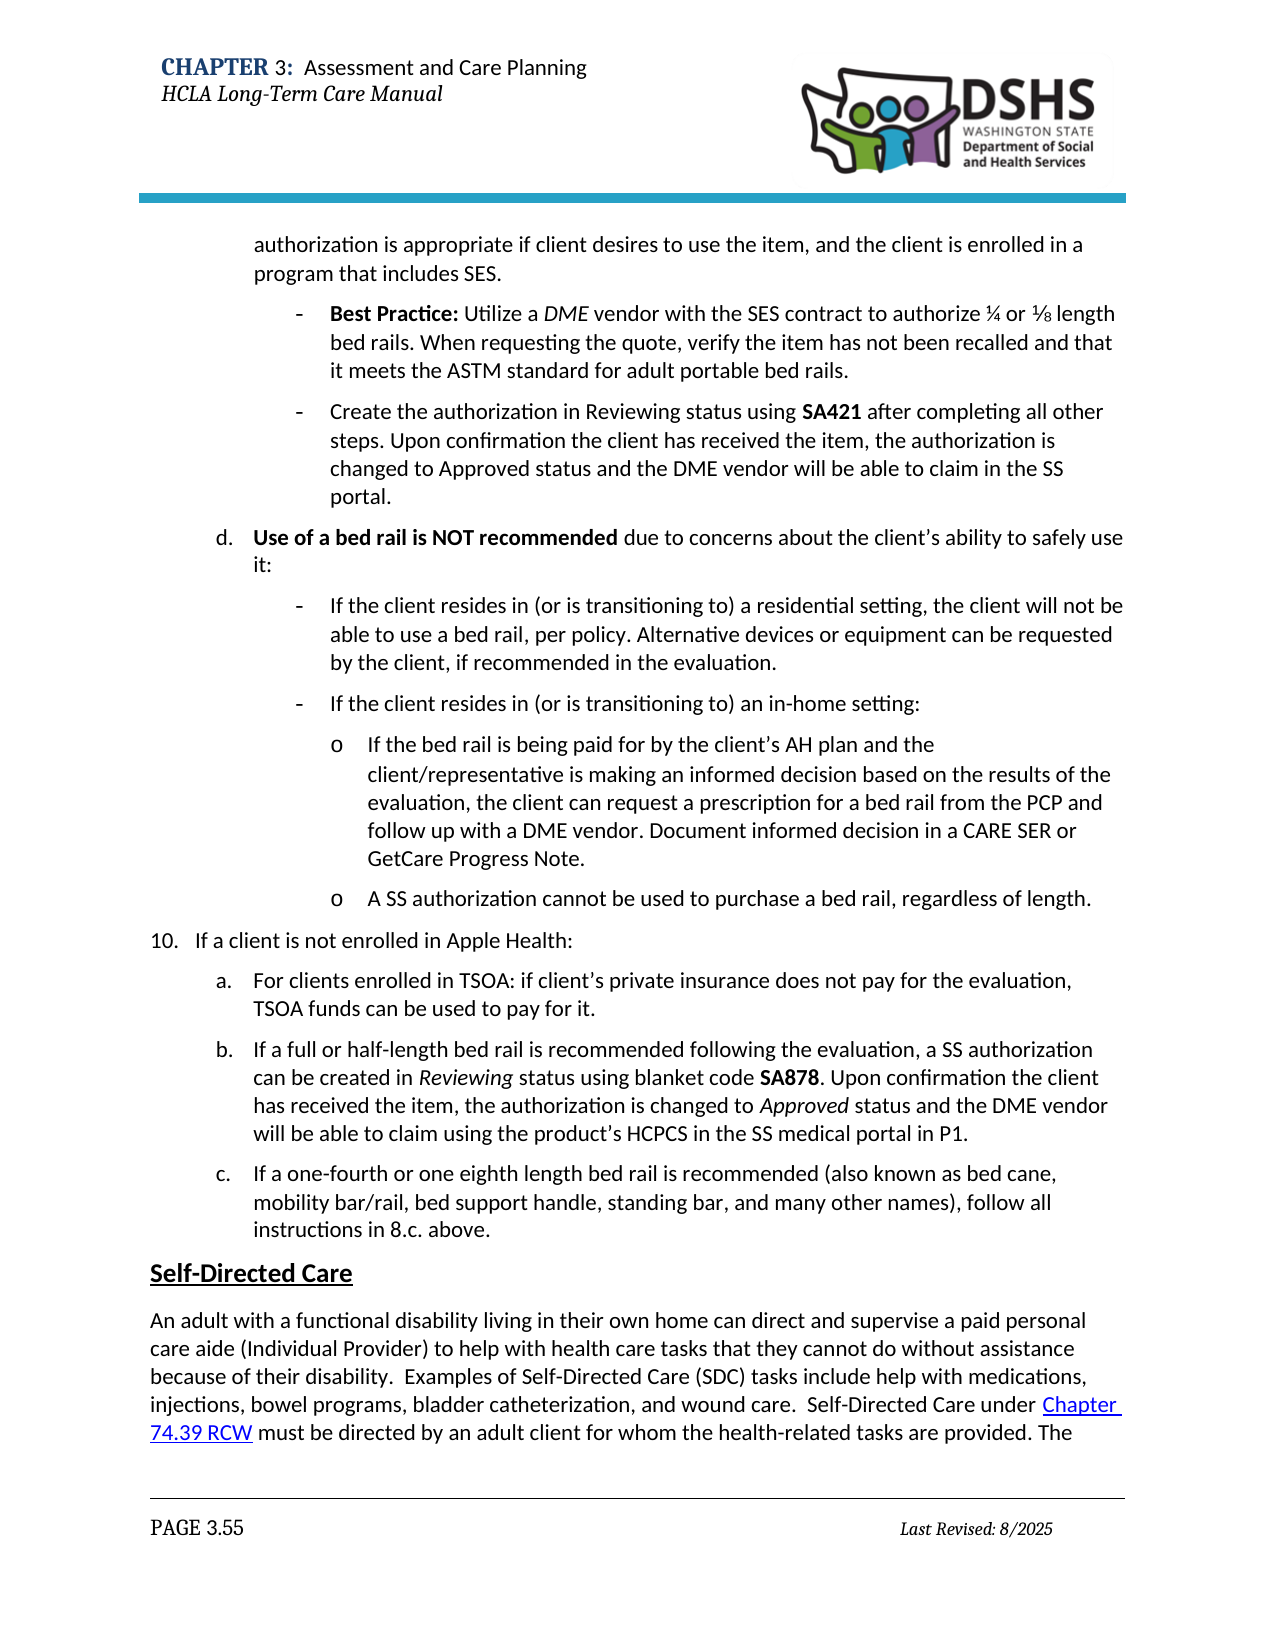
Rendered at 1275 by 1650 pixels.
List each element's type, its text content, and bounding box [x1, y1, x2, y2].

subtitle Self-Directed Care [150, 1256, 1125, 1289]
list Create the authorization in Reviewing status using SA421 after completing all other steps. Upon confirmation the client has received the item, the authorization is changed to Approved status and the DME vendor will be able to claim in the SS portal. [292, 397, 1125, 510]
list If a full or half-length bed rail is recommended following the evaluation, a SS authorization can be created in Reviewing status using blanket code SA878. Upon confirmation the client has received the item, the authorization is changed to Approved status and the DME vendor will be able to claim using the product’s HCPCS in the SS medical portal in P1. [216, 1035, 1125, 1147]
list If the client resides in (or is transitioning to) a residential setting, the client will not be able to use a bed rail, per policy. Alternative devices or equipment can be requested by the client, if recommended in the evaluation. [292, 591, 1125, 676]
list If a one-fourth or one eighth length bed rail is recommended (also known as bed cane, mobility bar/rail, bed support handle, standing bar, and many other names), follow all instructions in 8.c. above. [216, 1159, 1125, 1244]
list Use of a bed rail is NOT recommended due to concerns about the client’s ability to safely use it: [216, 523, 1125, 579]
list For clients enrolled in TSOA: if client’s private insurance does not pay for the evaluation, TSOA funds can be used to pay for it. [216, 966, 1125, 1022]
list Best Practice: Utilize a DME vendor with the SES contract to authorize ¼ or ⅛ length bed rails. When requesting the quote, verify the item has not been recalled and that it meets the ASTM standard for adult portable bed rails. [292, 299, 1125, 384]
picture [791, 52, 1115, 189]
list If the client resides in (or is transitioning to) an in-home setting: [292, 689, 1125, 718]
list A SS authorization cannot be used to purchase a bed rail, regardless of length. [330, 884, 1125, 913]
list If the bed rail is being paid for by the client’s AH plan and the client/representative is making an informed decision based on the results of the evaluation, the client can request a prescription for a bed rail from the PCP and follow up with a DME vendor. Document informed decision in a CARE SER or GetCare Progress Note. [330, 731, 1125, 872]
list If a client is not enrolled in Apple Health: [150, 926, 1125, 954]
